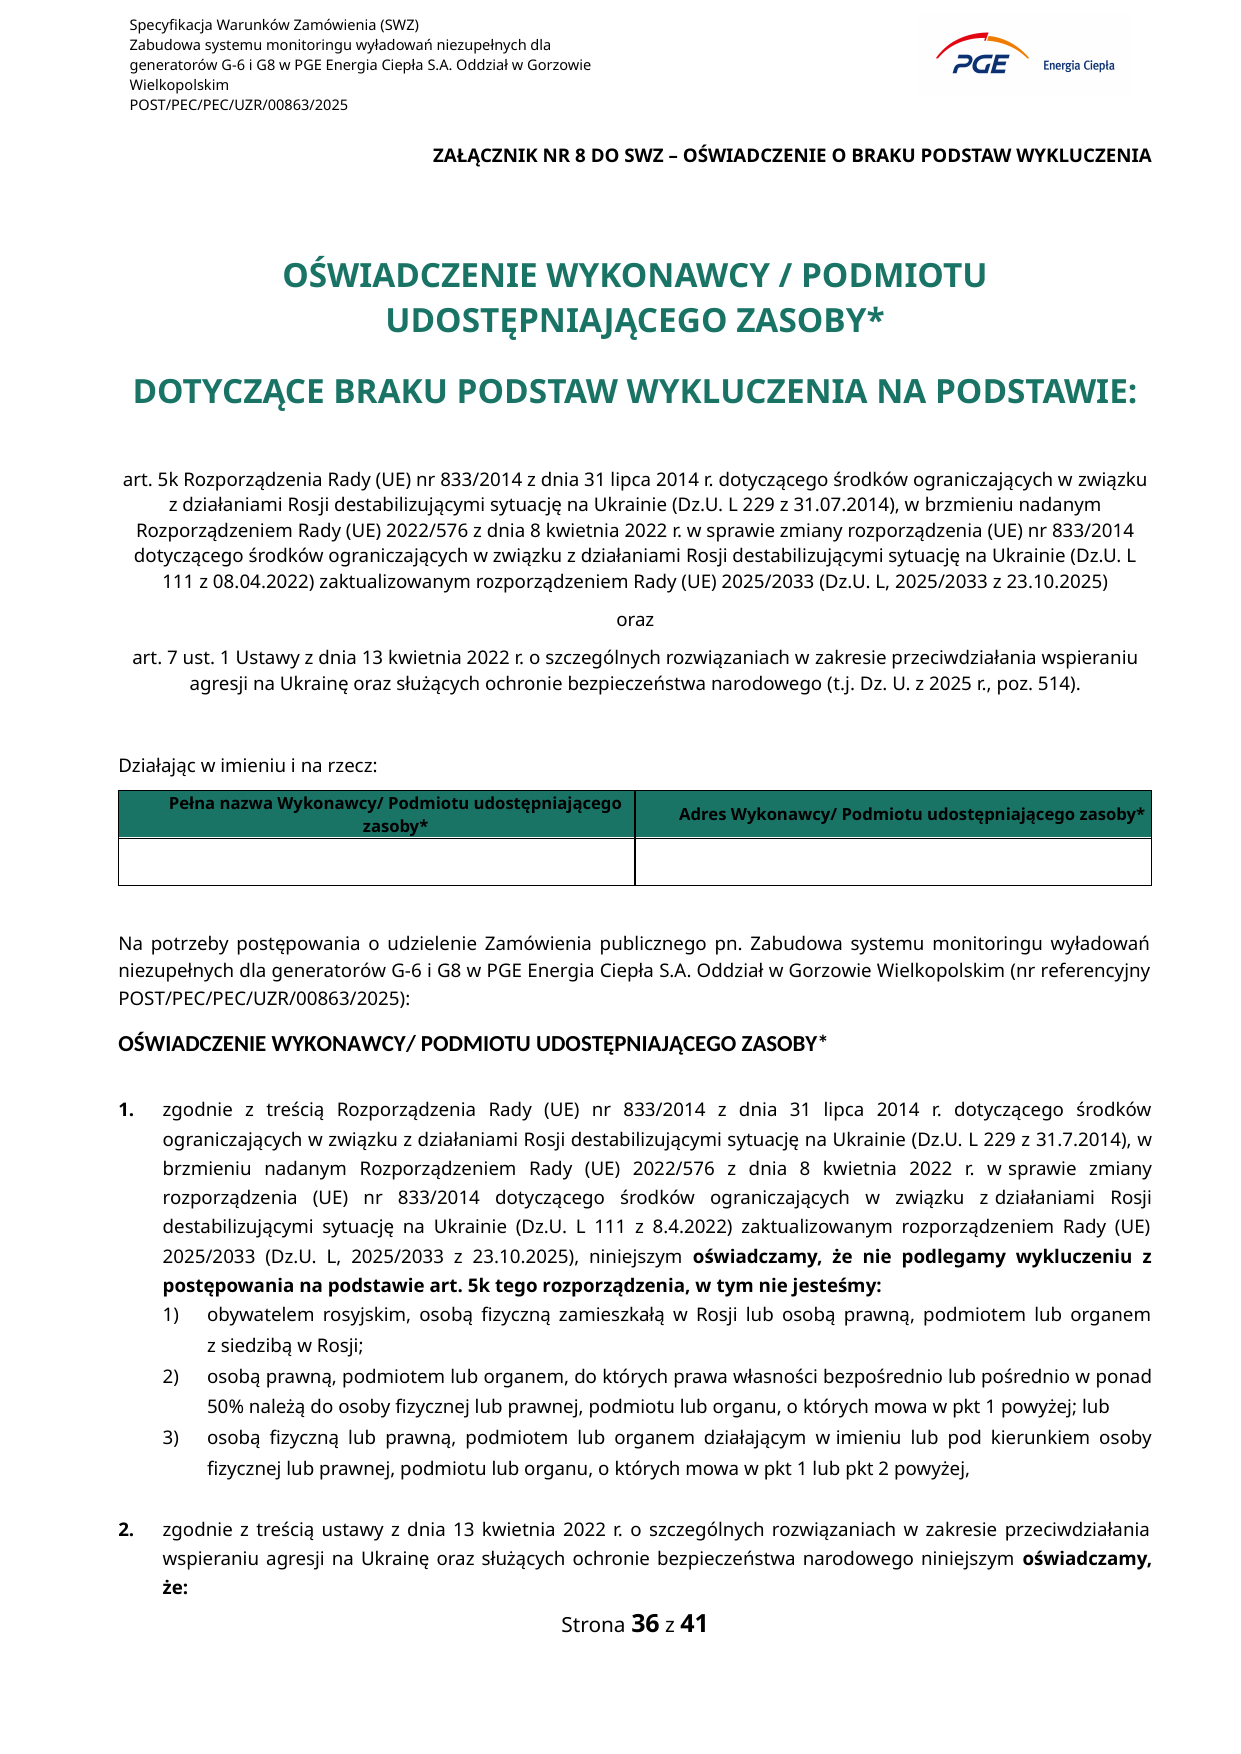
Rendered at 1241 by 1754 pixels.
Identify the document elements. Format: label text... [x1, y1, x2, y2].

subtitle art. 7 ust. 1 Ustawy z dnia 13 kwietnia 2022 r. o szczególnych rozwiązaniach w zakresie przeciwdziałania wspieraniu agresji na Ukrainę oraz służących ochronie bezpieczeństwa narodowego (t.j. Dz. U. z 2025 r., poz. 514). [118, 644, 1152, 695]
subtitle DOTYCZĄCE BRAKU PODSTAW WYKLUCZENIA NA PODSTAWIE: [118, 367, 1152, 413]
list zgodnie z treścią ustawy z dnia 13 kwietnia 2022 r. o szczególnych rozwiązaniach w zakresie przeciwdziałania wspieraniu agresji na Ukrainę oraz służących ochronie bezpieczeństwa narodowego niniejszym oświadczamy, że: [118, 1516, 1152, 1600]
table_header Adres Wykonawcy/ Podmiotu udostępniającego zasoby* [636, 791, 1151, 837]
subtitle obywatelem rosyjskim, osobą fizyczną zamieszkałą w Rosji lub osobą prawną, podmiotem lub organem z siedzibą w Rosji; [162, 1302, 1152, 1358]
picture [918, 14, 1131, 96]
subtitle OŚWIADCZENIE WYKONAWCY / PODMIOTU UDOSTĘPNIAJĄCEGO ZASOBY* [118, 252, 1152, 342]
subtitle Działając w imieniu i na rzecz: [118, 752, 1181, 778]
subtitle osobą prawną, podmiotem lub organem, do których prawa własności bezpośrednio lub pośrednio w ponad 50% należą do osoby fizycznej lub prawnej, podmiotu lub organu, o których mowa w pkt 1 powyżej; lub [162, 1363, 1152, 1419]
text OŚWIADCZENIE WYKONAWCY/ PODMIOTU UDOSTĘPNIAJĄCEGO ZASOBY* [118, 1029, 1152, 1057]
subtitle art. 5k Rozporządzenia Rady (UE) nr 833/2014 z dnia 31 lipca 2014 r. dotyczącego środków ograniczających w związku z działaniami Rosji destabilizującymi sytuację na Ukrainie (Dz.U. L 229 z 31.07.2014), w brzmieniu nadanym Rozporządzeniem Rady (UE) 2022/576 z dnia 8 kwietnia 2022 r. w sprawie zmiany rozporządzenia (UE) nr 833/2014 dotyczącego środków ograniczających w związku z działaniami Rosji destabilizującymi sytuację na Ukrainie (Dz.U. L 111 z 08.04.2022) zaktualizowanym rozporządzeniem Rady (UE) 2025/2033 (Dz.U. L, 2025/2033 z 23.10.2025) [118, 466, 1152, 594]
table_cell [636, 839, 1151, 885]
table_cell [119, 839, 634, 885]
text ZAŁĄCZNIK NR 8 DO SWZ – Oświadczenie o braku podstaw wykluczenia [118, 142, 1152, 168]
table_header Pełna nazwa Wykonawcy/ Podmiotu udostępniającego zasoby* [119, 791, 634, 837]
text Na potrzeby postępowania o udzielenie Zamówienia publicznego pn. Zabudowa systemu monitoringu wyładowań niezupełnych dla generatorów G-6 i G8 w PGE Energia Ciepła S.A. Oddział w Gorzowie Wielkopolskim (nr referencyjny POST/PEC/PEC/UZR/00863/2025): [118, 930, 1152, 1010]
list zgodnie z treścią Rozporządzenia Rady (UE) nr 833/2014 z dnia 31 lipca 2014 r. dotyczącego środków ograniczających w związku z działaniami Rosji destabilizującymi sytuację na Ukrainie (Dz.U. L 229 z 31.7.2014), w brzmieniu nadanym Rozporządzeniem Rady (UE) 2022/576 z dnia 8 kwietnia 2022 r. w sprawie zmiany rozporządzenia (UE) nr 833/2014 dotyczącego środków ograniczających w związku z działaniami Rosji destabilizującymi sytuację na Ukrainie (Dz.U. L 111 z 8.4.2022) zaktualizowanym rozporządzeniem Rady (UE) 2025/2033 (Dz.U. L, 2025/2033 z 23.10.2025), niniejszym oświadczamy, że nie podlegamy wykluczeniu z postępowania na podstawie art. 5k tego rozporządzenia, w tym nie jesteśmy: [118, 1097, 1152, 1298]
subtitle osobą fizyczną lub prawną, podmiotem lub organem działającym w imieniu lub pod kierunkiem osoby fizycznej lub prawnej, podmiotu lub organu, o których mowa w pkt 1 lub pkt 2 powyżej, [162, 1424, 1152, 1480]
subtitle oraz [118, 606, 1152, 632]
